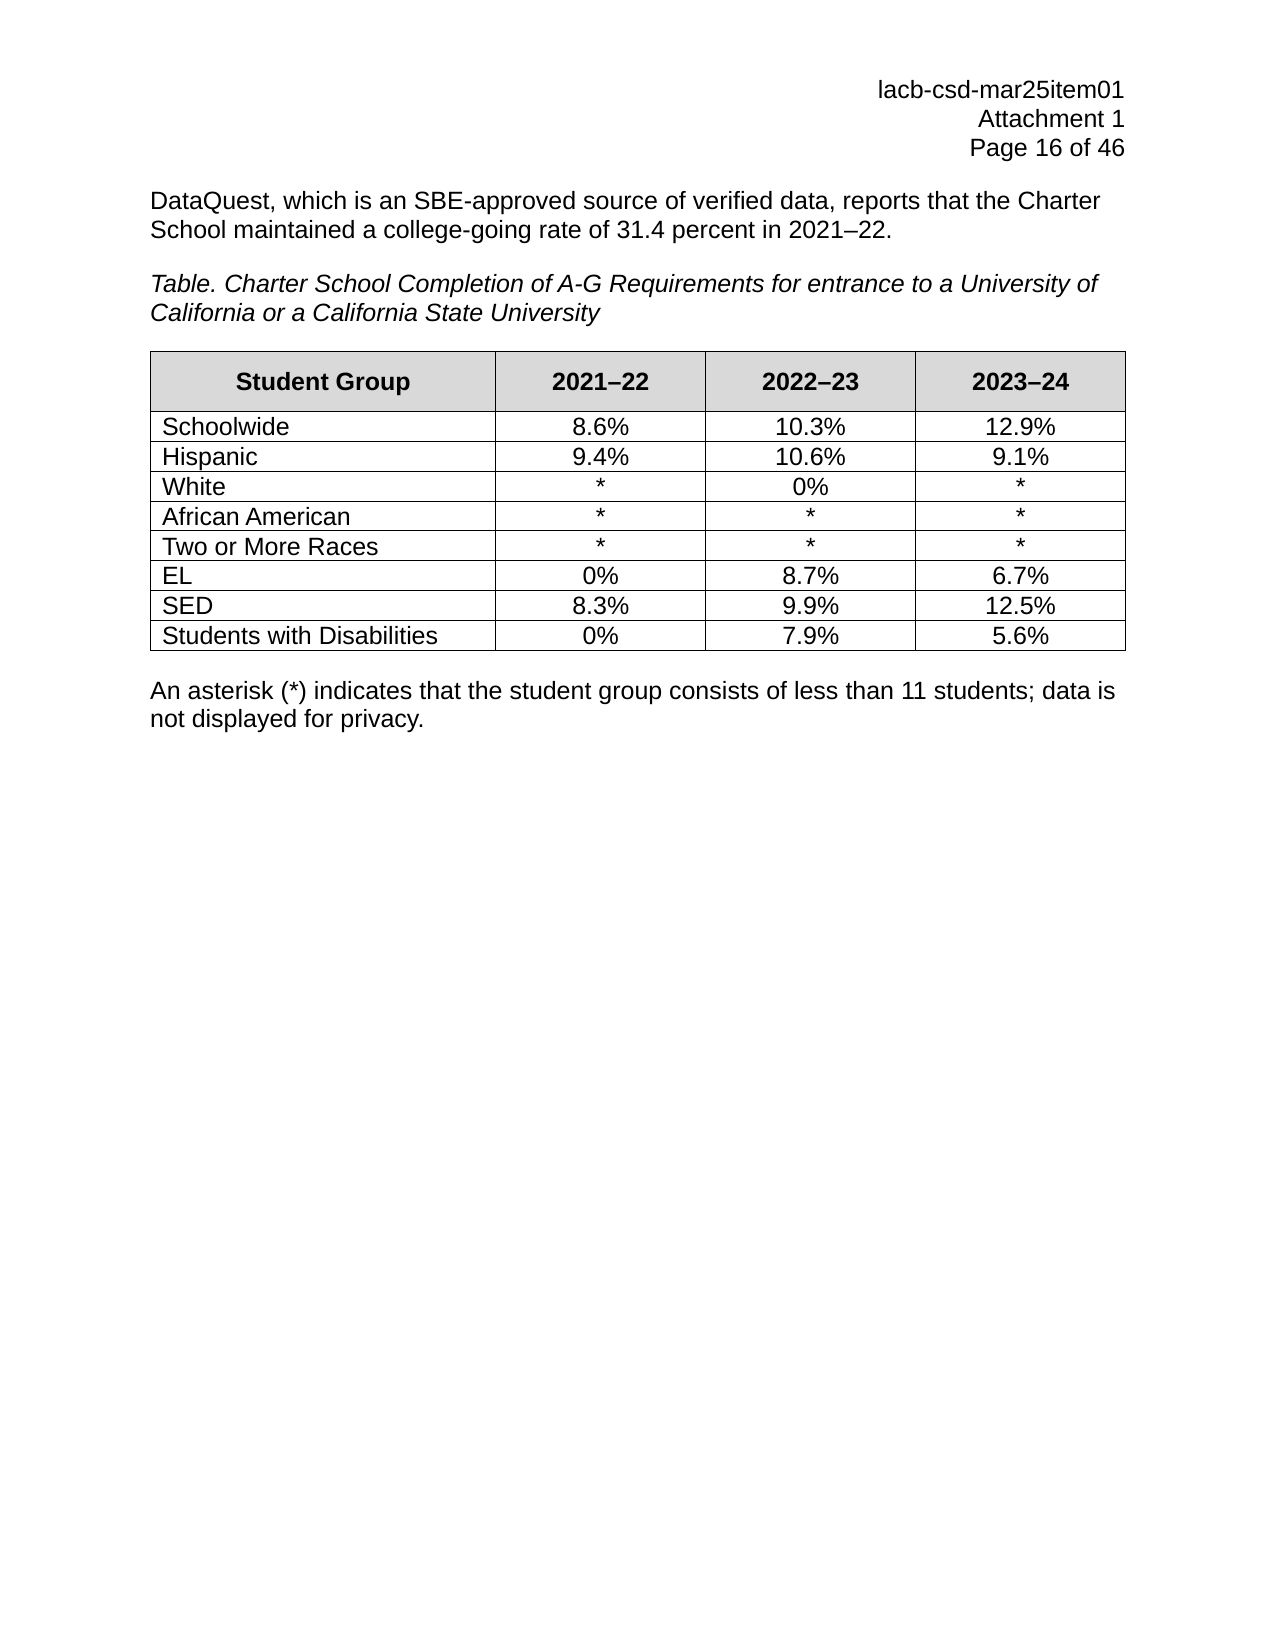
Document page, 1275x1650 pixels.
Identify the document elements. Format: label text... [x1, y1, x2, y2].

table_cell * [916, 531, 1125, 560]
table_cell * [496, 502, 705, 530]
table_cell 8.7% [706, 561, 915, 590]
table_cell 0% [706, 472, 915, 501]
table_cell 10.3% [706, 412, 915, 441]
table_cell * [706, 502, 915, 530]
subtitle Table. Charter School Completion of A-G Requirements for entrance to a University of California or a California State University [150, 269, 1125, 326]
table_cell African American [151, 502, 495, 530]
table_cell 9.1% [916, 442, 1125, 471]
table_cell Hispanic [151, 442, 495, 471]
table_cell 9.4% [496, 442, 705, 471]
table_cell 0% [496, 561, 705, 590]
table_header 2021–22 [496, 352, 705, 411]
table_header Student Group [151, 352, 495, 411]
table_cell 12.9% [916, 412, 1125, 441]
table_cell 9.9% [706, 591, 915, 620]
table_cell * [916, 472, 1125, 501]
table_cell 12.5% [916, 591, 1125, 620]
table_cell * [916, 502, 1125, 530]
text An asterisk (*) indicates that the student group consists of less than 11 students; data is not displayed for privacy. [150, 676, 1125, 733]
table_cell * [496, 531, 705, 560]
table_cell 5.6% [916, 621, 1125, 649]
table_cell 8.3% [496, 591, 705, 620]
table_cell 7.9% [706, 621, 915, 649]
table_cell Schoolwide [151, 412, 495, 441]
table_header 2023–24 [916, 352, 1125, 411]
table_cell White [151, 472, 495, 501]
table_cell 6.7% [916, 561, 1125, 590]
table_cell 10.6% [706, 442, 915, 471]
table_cell SED [151, 591, 495, 620]
table_cell Students with Disabilities [151, 621, 495, 649]
table_cell 0% [496, 621, 705, 649]
table_cell EL [151, 561, 495, 590]
table_header 2022–23 [706, 352, 915, 411]
text DataQuest, which is an SBE-approved source of verified data, reports that the Charter School maintained a college-going rate of 31.4 percent in 2021–22. [150, 186, 1125, 244]
table_cell 8.6% [496, 412, 705, 441]
table_cell Two or More Races [151, 531, 495, 560]
table_cell * [496, 472, 705, 501]
table_cell * [706, 531, 915, 560]
